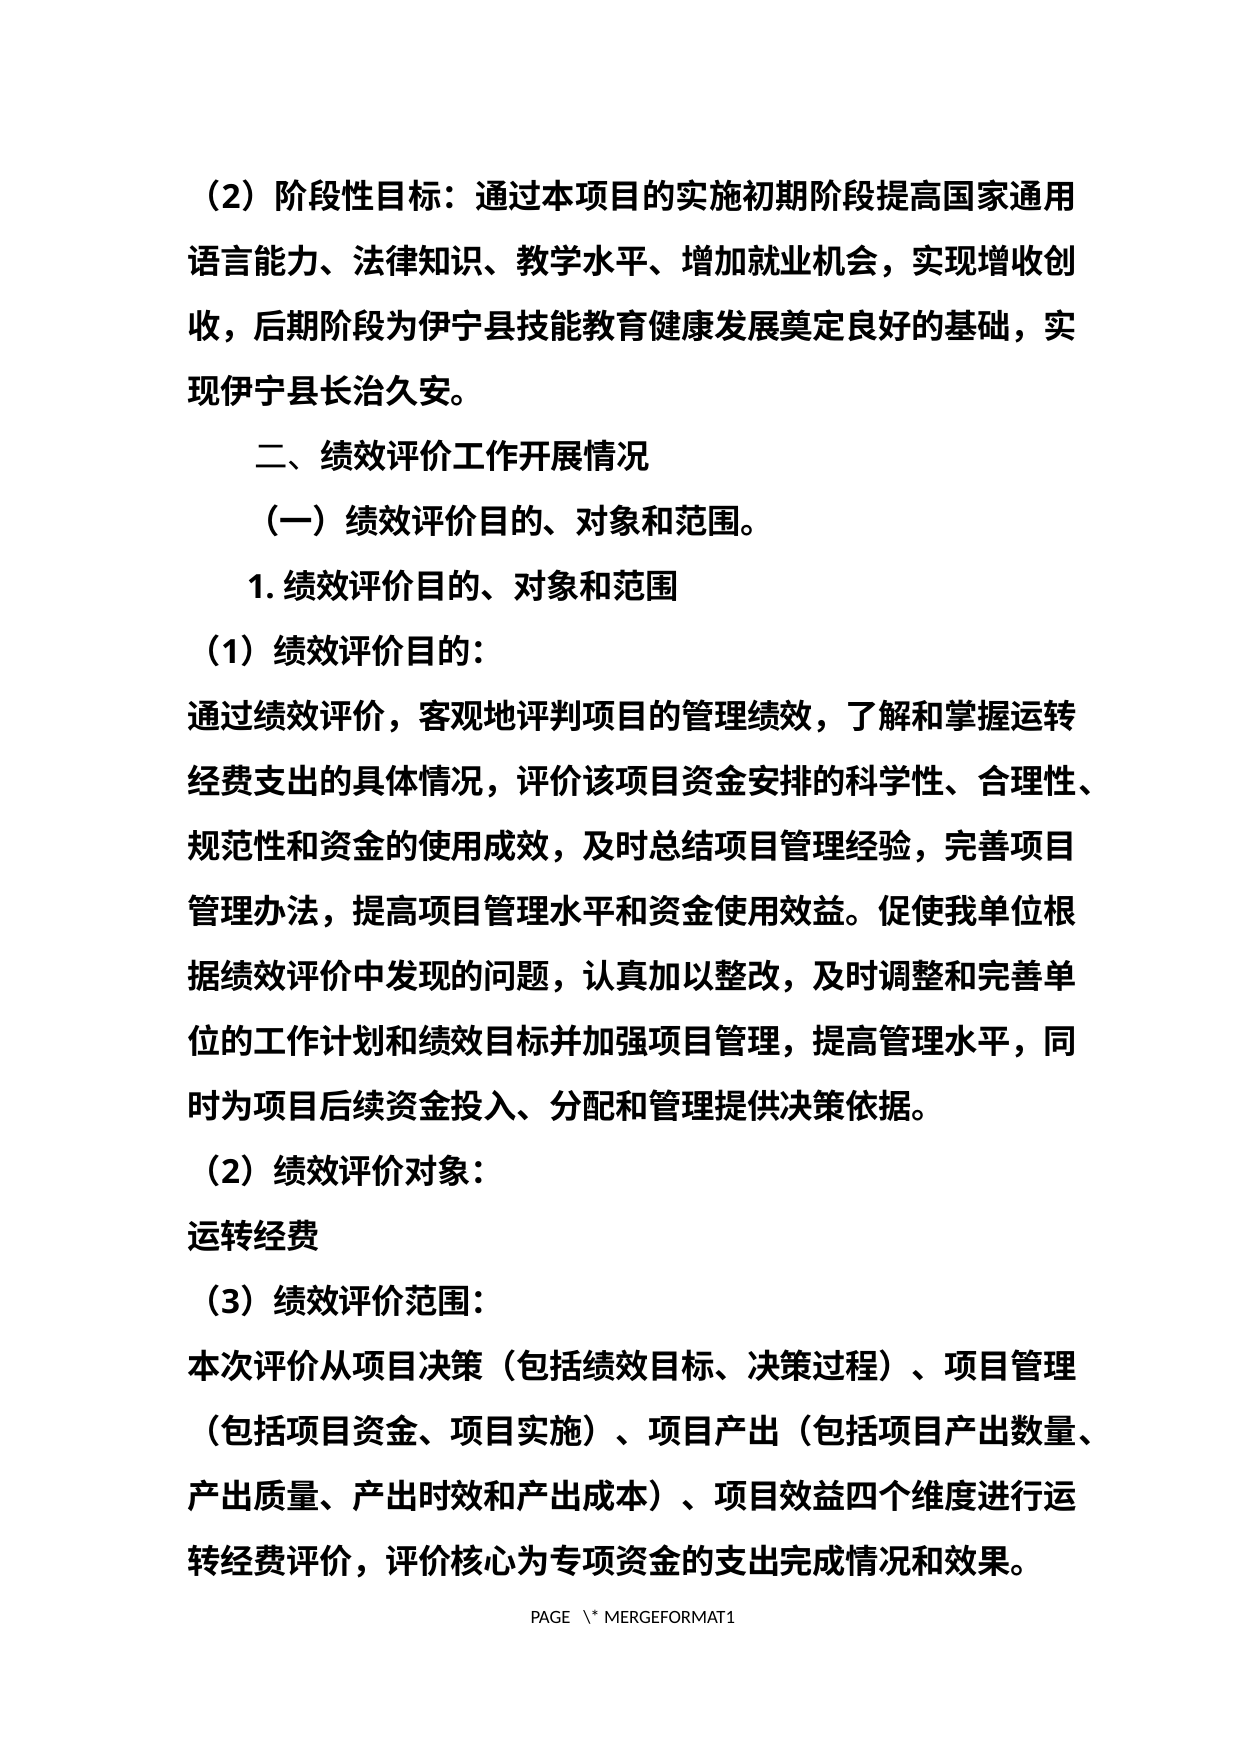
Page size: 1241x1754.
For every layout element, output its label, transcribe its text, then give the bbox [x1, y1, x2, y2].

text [187, 162, 1078, 422]
text （一）绩效评价目的、对象和范围。 [187, 487, 1078, 552]
text 1. 绩效评价目的、对象和范围 （1）绩效评价目的： 通过绩效评价，客观地评判项目的管理绩效，了解和掌握运转经费支出的具体情况，评价该项目资金安排的科学性、合理性、规范性和资金的使用成效，及时总结项目管理经验，完善项目管理办法，提高项目管理水平和资金使用效益。促使我单位根据绩效评价中发现的问题，认真加以整改，及时调整和完善单位的工作计划和绩效目标并加强项目管理，提高管理水平，同时为项目后续资金投入、分配和管理提供决策依据。 （2）绩效评价对象： 运转经费 （3）绩效评价范围： 本次评价从项目决策（包括绩效目标、决策过程）、项目管理（包括项目资金、项目实施）、项目产出（包括项目产出数量、产出质量、产出时效和产出成本）、项目效益四个维度进行运转经费评价，评价核心为专项资金的支出完成情况和效果。 [187, 552, 1078, 1592]
text 二、绩效评价工作开展情况 [187, 422, 1078, 487]
